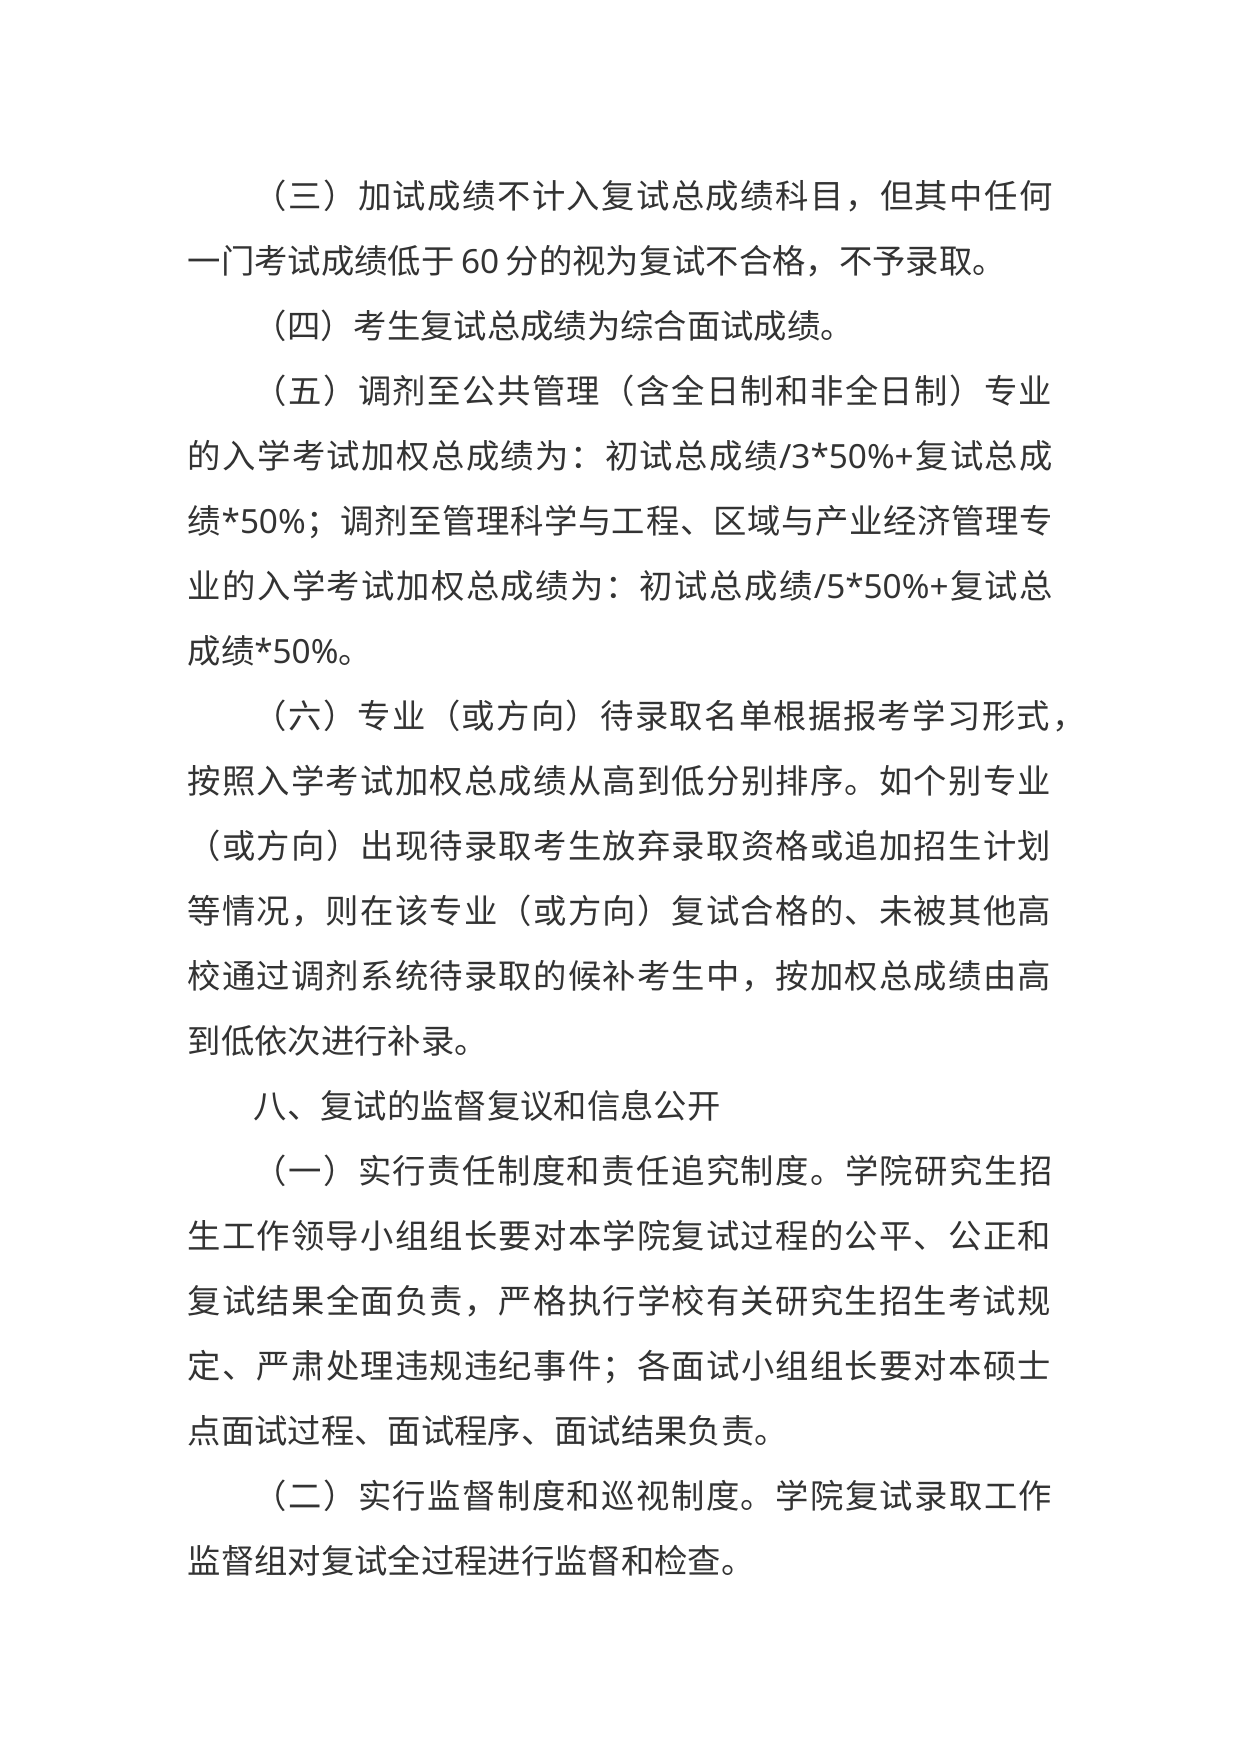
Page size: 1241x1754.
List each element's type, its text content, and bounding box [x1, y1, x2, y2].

text 八、复试的监督复议和信息公开 [187, 1072, 1053, 1137]
text （四）考生复试总成绩为综合面试成绩。 [187, 292, 1053, 357]
text （五）调剂至公共管理（含全日制和非全日制）专业的入学考试加权总成绩为：初试总成绩/3*50%+复试总成绩*50%；调剂至管理科学与工程、区域与产业经济管理专业的入学考试加权总成绩为：初试总成绩/5*50%+复试总成绩*50%。 [187, 357, 1053, 682]
text （三）加试成绩不计入复试总成绩科目，但其中任何一门考试成绩低于60分的视为复试不合格，不予录取。 [187, 162, 1053, 292]
text （二）实行监督制度和巡视制度。学院复试录取工作监督组对复试全过程进行监督和检查。 [187, 1462, 1053, 1592]
text （一）实行责任制度和责任追究制度。学院研究生招生工作领导小组组长要对本学院复试过程的公平、公正和复试结果全面负责，严格执行学校有关研究生招生考试规定、严肃处理违规违纪事件；各面试小组组长要对本硕士点面试过程、面试程序、面试结果负责。 [187, 1137, 1053, 1462]
text （六）专业（或方向）待录取名单根据报考学习形式，按照入学考试加权总成绩从高到低分别排序。如个别专业（或方向）出现待录取考生放弃录取资格或追加招生计划等情况，则在该专业（或方向）复试合格的、未被其他高校通过调剂系统待录取的候补考生中，按加权总成绩由高到低依次进行补录。 [187, 682, 1053, 1072]
